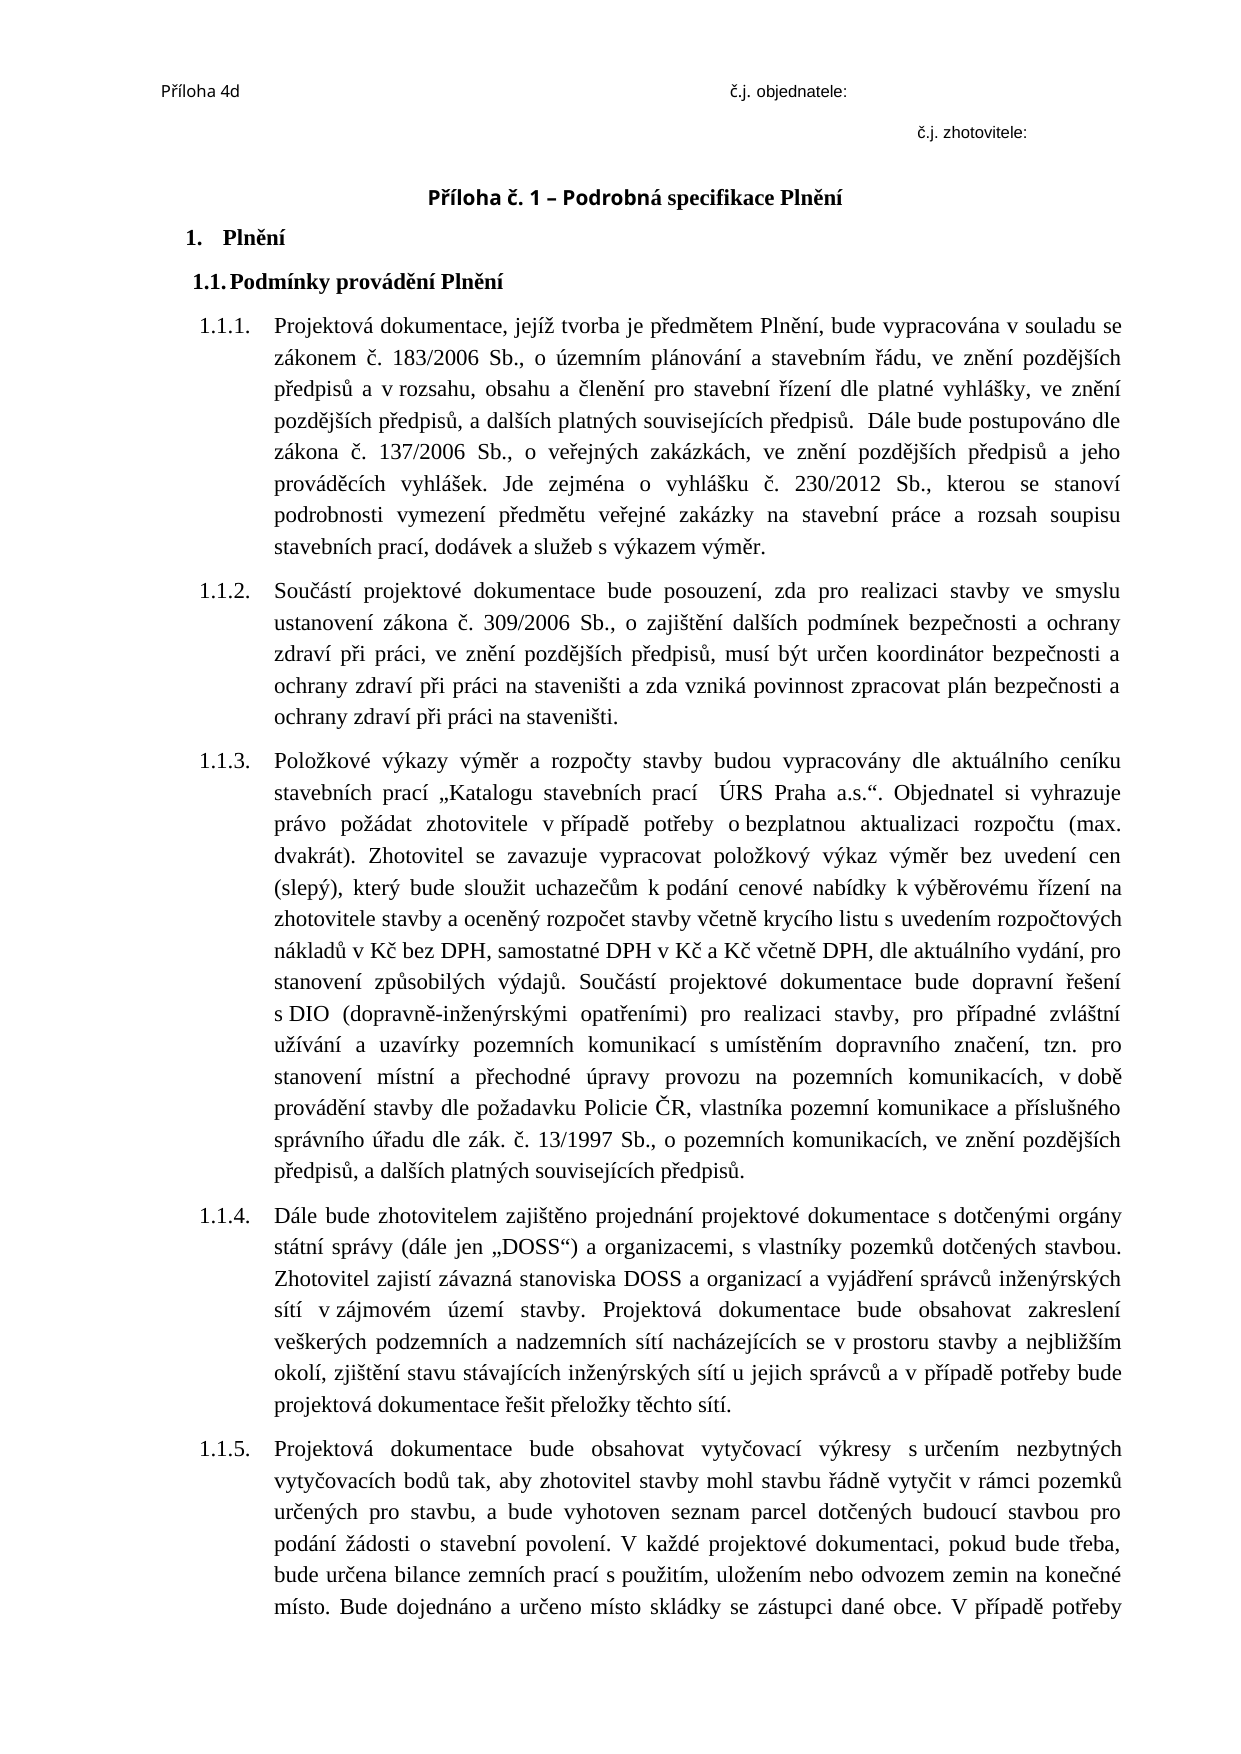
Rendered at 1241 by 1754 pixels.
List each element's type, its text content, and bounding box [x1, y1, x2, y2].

list Podmínky provádění Plnění [192, 268, 1122, 294]
list Dále bude zhotovitelem zajištěno projednání projektové dokumentace s dotčenými orgány státní správy (dále jen „DOSS“) a organizacemi, s vlastníky pozemků dotčených stavbou. Zhotovitel zajistí závazná stanoviska DOSS a organizací a vyjádření správců inženýrských sítí v zájmovém území stavby. Projektová dokumentace bude obsahovat zakreslení veškerých podzemních a nadzemních sítí nacházejících se v prostoru stavby a nejbližším okolí, zjištění stavu stávajících inženýrských sítí u jejich správců a v případě potřeby bude projektová dokumentace řešit přeložky těchto sítí. [199, 1202, 1122, 1417]
subtitle Příloha č. 1 – Podrobná specifikace Plnění [148, 182, 1122, 211]
list Projektová dokumentace, jejíž tvorba je předmětem Plnění, bude vypracována v souladu se zákonem č. 183/2006 Sb., o územním plánování a stavebním řádu, ve znění pozdějších předpisů a v rozsahu, obsahu a členění pro stavební řízení dle platné vyhlášky, ve znění pozdějších předpisů, a dalších platných souvisejících předpisů. Dále bude postupováno dle zákona č. 137/2006 Sb., o veřejných zakázkách, ve znění pozdějších předpisů a jeho prováděcích vyhlášek. Jde zejména o vyhlášku č. 230/2012 Sb., kterou se stanoví podrobnosti vymezení předmětu veřejné zakázky na stavební práce a rozsah soupisu stavebních prací, dodávek a služeb s výkazem výměr. [199, 312, 1122, 559]
list Součástí projektové dokumentace bude posouzení, zda pro realizaci stavby ve smyslu ustanovení zákona č. 309/2006 Sb., o zajištění dalších podmínek bezpečnosti a ochrany zdraví při práci, ve znění pozdějších předpisů, musí být určen koordinátor bezpečnosti a ochrany zdraví při práci na staveništi a zda vzniká povinnost zpracovat plán bezpečnosti a ochrany zdraví při práci na staveništi. [199, 577, 1122, 729]
list Položkové výkazy výměr a rozpočty stavby budou vypracovány dle aktuálního ceníku stavebních prací „Katalogu stavebních prací ÚRS Praha a.s.“. Objednatel si vyhrazuje právo požádat zhotovitele v případě potřeby o bezplatnou aktualizaci rozpočtu (max. dvakrát). Zhotovitel se zavazuje vypracovat položkový výkaz výměr bez uvedení cen (slepý), který bude sloužit uchazečům k podání cenové nabídky k výběrovému řízení na zhotovitele stavby a oceněný rozpočet stavby včetně krycího listu s uvedením rozpočtových nákladů v Kč bez DPH, samostatné DPH v Kč a Kč včetně DPH, dle aktuálního vydání, pro stanovení způsobilých výdajů. Součástí projektové dokumentace bude dopravní řešení s DIO (dopravně-inženýrskými opatřeními) pro realizaci stavby, pro případné zvláštní užívání a uzavírky pozemních komunikací s umístěním dopravního značení, tzn. pro stanovení místní a přechodné úpravy provozu na pozemních komunikacích, v době provádění stavby dle požadavku Policie ČR, vlastníka pozemní komunikace a příslušného správního úřadu dle zák. č. 13/1997 Sb., o pozemních komunikacích, ve znění pozdějších předpisů, a dalších platných souvisejících předpisů. [199, 747, 1122, 1184]
list Plnění [185, 224, 1122, 250]
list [199, 1435, 1122, 1619]
